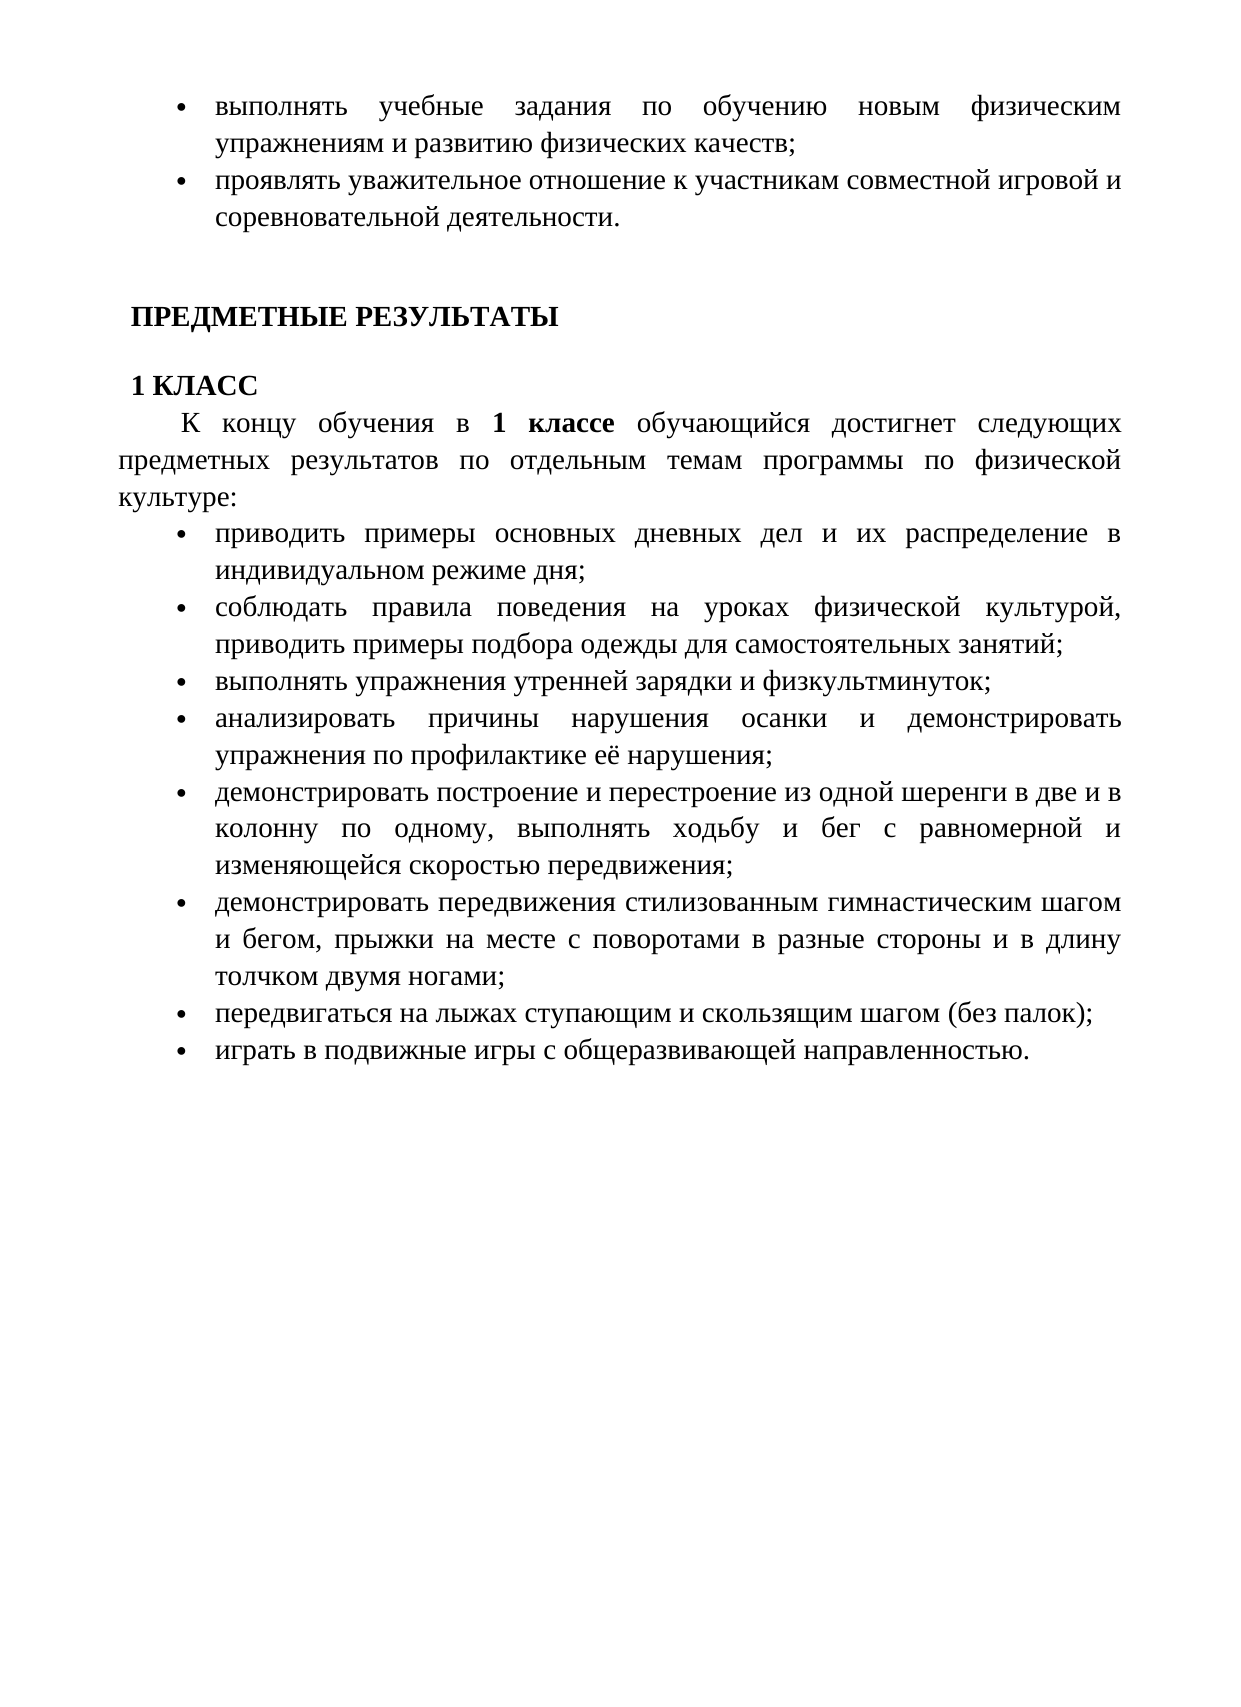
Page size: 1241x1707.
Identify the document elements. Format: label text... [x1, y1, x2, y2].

list демонстрировать передвижения стилизованным гимнастическим шагом и бегом, прыжки на месте с поворотами в разные стороны и в длину толчком двумя ногами; [177, 884, 1122, 992]
text 1 КЛАСС [131, 368, 1122, 402]
list играть в подвижные игры с общеразвивающей направленностью. [177, 1032, 1122, 1065]
list соблюдать правила поведения на уроках физической культурой, приводить примеры подбора одежды для самостоятельных занятий; [177, 589, 1122, 660]
list демонстрировать построение и перестроение из одной шеренги в две и в колонну по одному, выполнять ходьбу и бег с равномерной и изменяющейся скоростью передвижения; [177, 774, 1122, 881]
list выполнять упражнения утренней зарядки и физкультминуток; [177, 663, 1122, 697]
list анализировать причины нарушения осанки и демонстрировать упражнения по профилактике её нарушения; [177, 700, 1122, 770]
list передвигаться на лыжах ступающим и скользящим шагом (без палок); [177, 995, 1122, 1028]
list выполнять учебные задания по обучению новым физическим упражнениям и развитию физических качеств; [177, 88, 1122, 159]
text ПРЕДМЕТНЫЕ РЕЗУЛЬТАТЫ [131, 299, 1122, 332]
list проявлять уважительное отношение к участникам совместной игровой и соревновательной деятельности. [177, 162, 1122, 233]
list приводить примеры основных дневных дел и их распределение в индивидуальном режиме дня; [177, 516, 1122, 586]
text К концу обучения в 1 классе обучающийся достигнет следующих предметных результатов по отдельным темам программы по физической культуре: [118, 405, 1122, 512]
